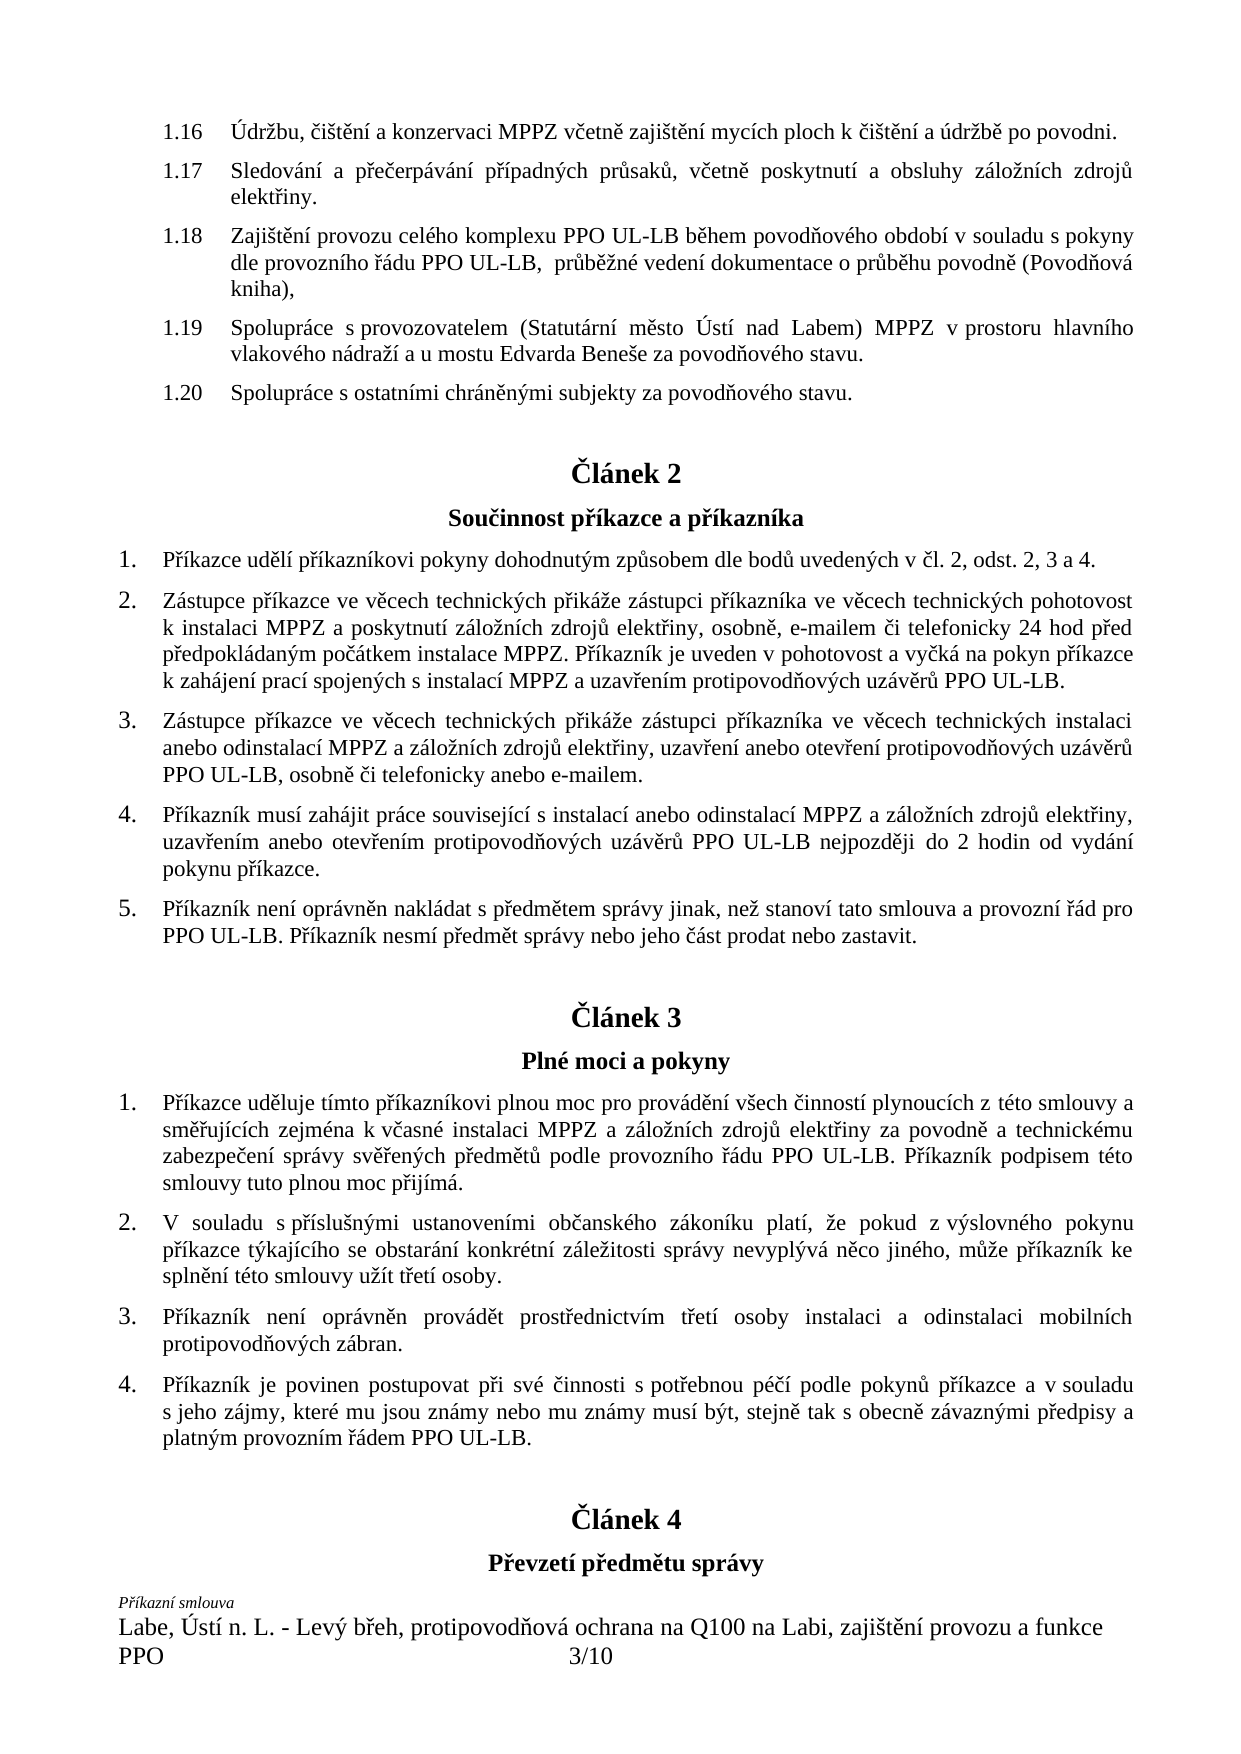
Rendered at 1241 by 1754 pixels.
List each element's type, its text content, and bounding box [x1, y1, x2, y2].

list Zástupce příkazce ve věcech technických přikáže zástupci příkazníka ve věcech technických pohotovost k instalaci MPPZ a poskytnutí záložních zdrojů elektřiny, osobně, e-mailem či telefonicky 24 hod před předpokládaným počátkem instalace MPPZ. Příkazník je uveden v pohotovost a vyčká na pokyn příkazce k zahájení prací spojených s instalací MPPZ a uzavřením protipovodňových uzávěrů PPO UL-LB. [118, 585, 1134, 693]
list Spolupráce s provozovatelem (Statutární město Ústí nad Labem) MPPZ v prostoru hlavního vlakového nádraží a u mostu Edvarda Beneše za povodňového stavu. [162, 314, 1134, 366]
list Příkazník není oprávněn provádět prostřednictvím třetí osoby instalaci a odinstalaci mobilních protipovodňových zábran. [118, 1301, 1134, 1357]
text Článek 3 [118, 1000, 1134, 1033]
list Příkazce uděluje tímto příkazníkovi plnou moc pro provádění všech činností plynoucích z této smlouvy a směřujících zejména k včasné instalaci MPPZ a záložních zdrojů elektřiny za povodně a technickému zabezpečení správy svěřených předmětů podle provozního řádu PPO UL-LB. Příkazník podpisem této smlouvy tuto plnou moc přijímá. [118, 1087, 1134, 1195]
list Zajištění provozu celého komplexu PPO UL-LB během povodňového období v souladu s pokyny dle provozního řádu PPO UL-LB, průběžné vedení dokumentace o průběhu povodně (Povodňová kniha), [162, 222, 1134, 301]
text Plné moci a pokyny [118, 1046, 1134, 1075]
list Údržbu, čištění a konzervaci MPPZ včetně zajištění mycích ploch k čištění a údržbě po povodni. [162, 118, 1134, 144]
text Článek 2 [118, 457, 1134, 490]
list Příkazník není oprávněn nakládat s předmětem správy jinak, než stanoví tato smlouva a provozní řád pro PPO UL-LB. Příkazník nesmí předmět správy nebo jeho část prodat nebo zastavit. [118, 893, 1134, 948]
list Sledování a přečerpávání případných průsaků, včetně poskytnutí a obsluhy záložních zdrojů elektřiny. [162, 157, 1134, 210]
text Převzetí předmětu správy [118, 1548, 1134, 1577]
list Příkazník je povinen postupovat při své činnosti s potřebnou péčí podle pokynů příkazce a v souladu s jeho zájmy, které mu jsou známy nebo mu známy musí být, stejně tak s obecně závaznými předpisy a platným provozním řádem PPO UL-LB. [118, 1369, 1134, 1451]
list Příkazník musí zahájit práce související s instalací anebo odinstalací MPPZ a záložních zdrojů elektřiny, uzavřením anebo otevřením protipovodňových uzávěrů PPO UL-LB nejpozději do 2 hodin od vydání pokynu příkazce. [118, 799, 1134, 881]
list Zástupce příkazce ve věcech technických přikáže zástupci příkazníka ve věcech technických instalaci anebo odinstalací MPPZ a záložních zdrojů elektřiny, uzavření anebo otevření protipovodňových uzávěrů PPO UL-LB, osobně či telefonicky anebo e-mailem. [118, 706, 1134, 787]
list Spolupráce s ostatními chráněnými subjekty za povodňového stavu. [162, 379, 1134, 405]
text Článek 4 [118, 1502, 1134, 1535]
text Součinnost příkazce a příkazníka [118, 503, 1134, 531]
list Příkazce udělí příkazníkovi pokyny dohodnutým způsobem dle bodů uvedených v čl. 2, odst. 2, 3 a 4. [118, 544, 1134, 573]
list V souladu s příslušnými ustanoveními občanského zákoníku platí, že pokud z výslovného pokynu příkazce týkajícího se obstarání konkrétní záležitosti správy nevyplývá něco jiného, může příkazník ke splnění této smlouvy užít třetí osoby. [118, 1207, 1134, 1289]
